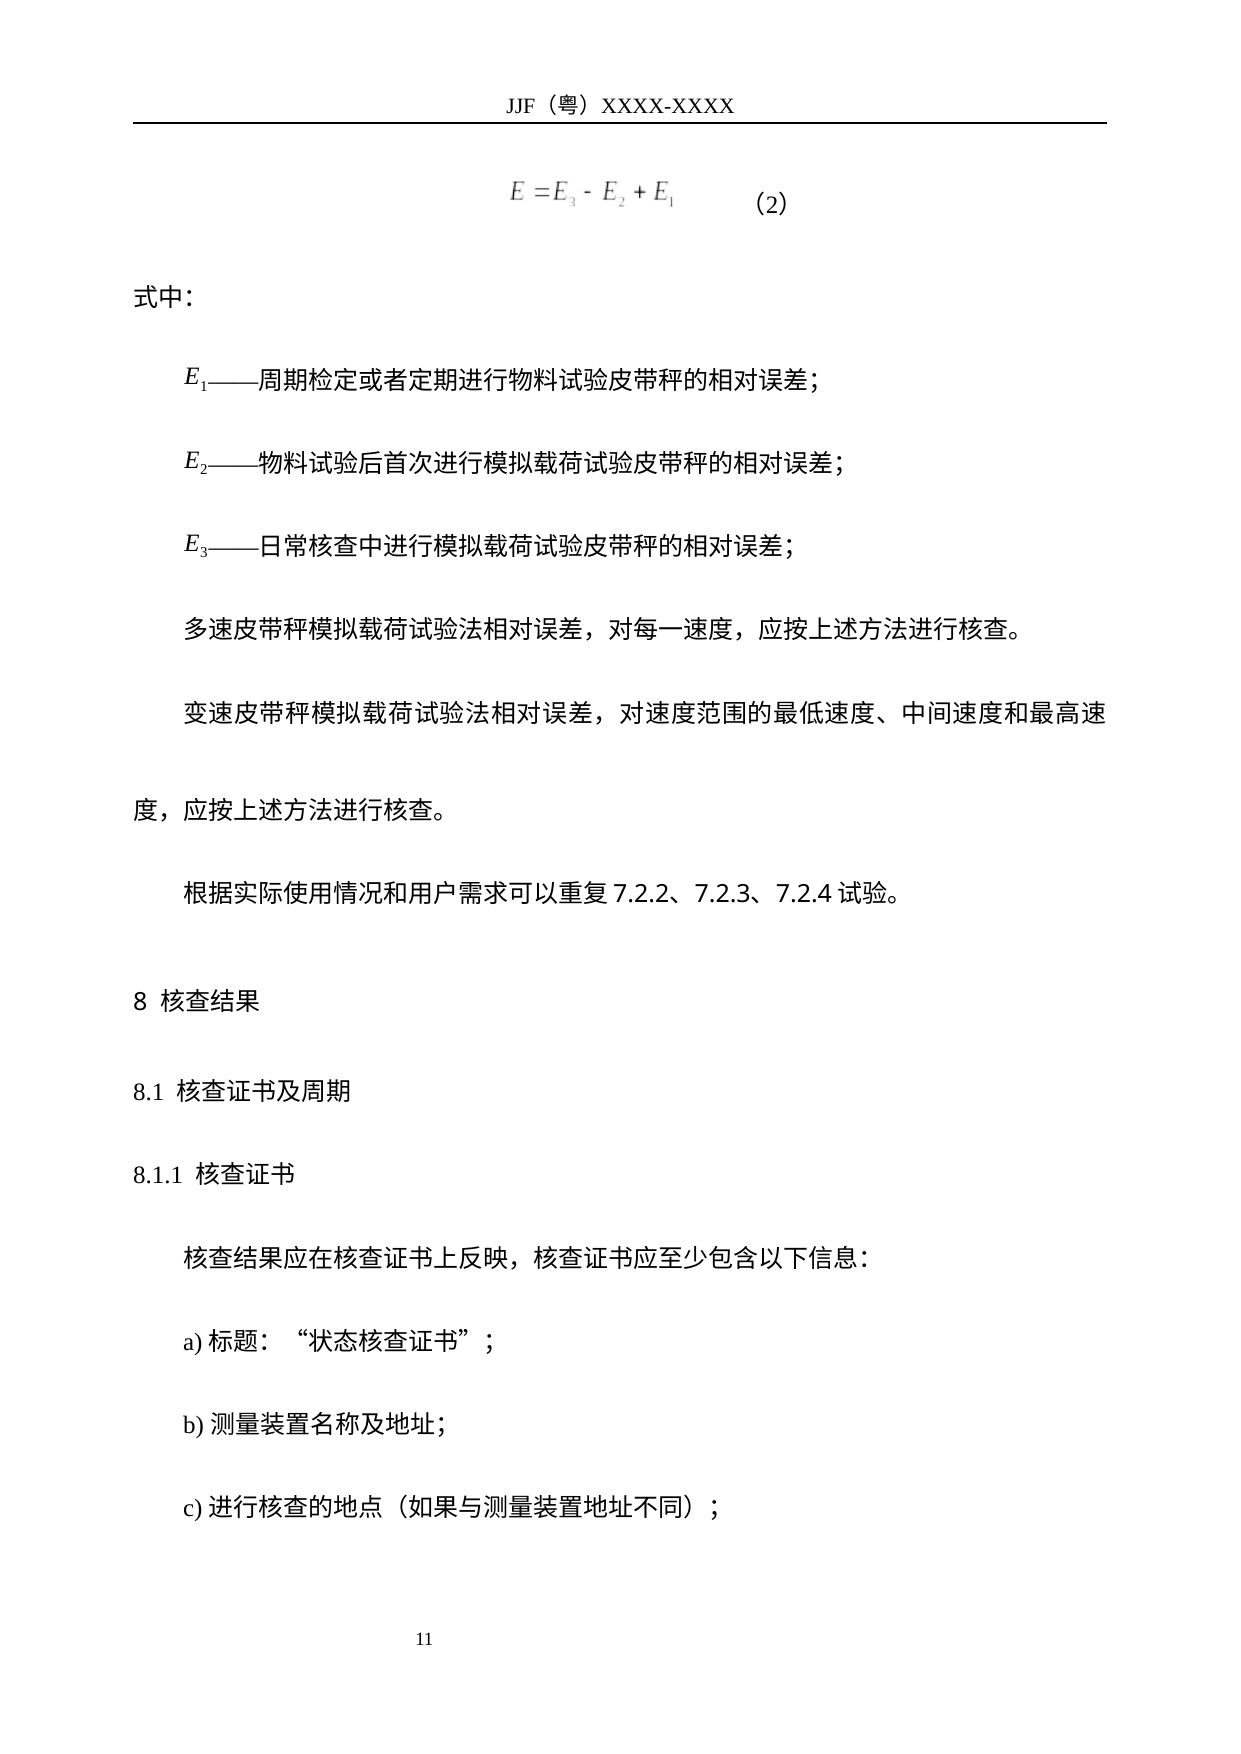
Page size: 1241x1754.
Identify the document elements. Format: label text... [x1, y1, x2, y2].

text 根据实际使用情况和用户需求可以重复7.2.2、7.2.3、7.2.4试验。 [133, 859, 1107, 924]
text ——物料试验后首次进行模拟载荷试验皮带秤的相对误差； [133, 429, 1107, 494]
text 8.1.1 核查证书 [133, 1141, 1107, 1206]
text 式中： [133, 263, 1107, 328]
text 多速皮带秤模拟载荷试验法相对误差，对每一速度，应按上述方法进行核查。 [133, 596, 1107, 661]
text 核查结果应在核查证书上反映，核查证书应至少包含以下信息： [133, 1224, 1107, 1289]
text （2） [133, 174, 1107, 239]
text ——周期检定或者定期进行物料试验皮带秤的相对误差； [133, 346, 1107, 411]
text a) 标题：“状态核查证书”； [133, 1307, 1107, 1372]
text 变速皮带秤模拟载荷试验法相对误差，对速度范围的最低速度、中间速度和最高速度，应按上述方法进行核查。 [133, 679, 1107, 841]
text 8 核查结果 [133, 967, 1107, 1032]
text b) 测量装置名称及地址； [133, 1390, 1107, 1455]
text ——日常核查中进行模拟载荷试验皮带秤的相对误差； [133, 512, 1107, 577]
text 8.1 核查证书及周期 [133, 1057, 1107, 1122]
text c) 进行核查的地点（如果与测量装置地址不同）； [133, 1473, 1107, 1538]
